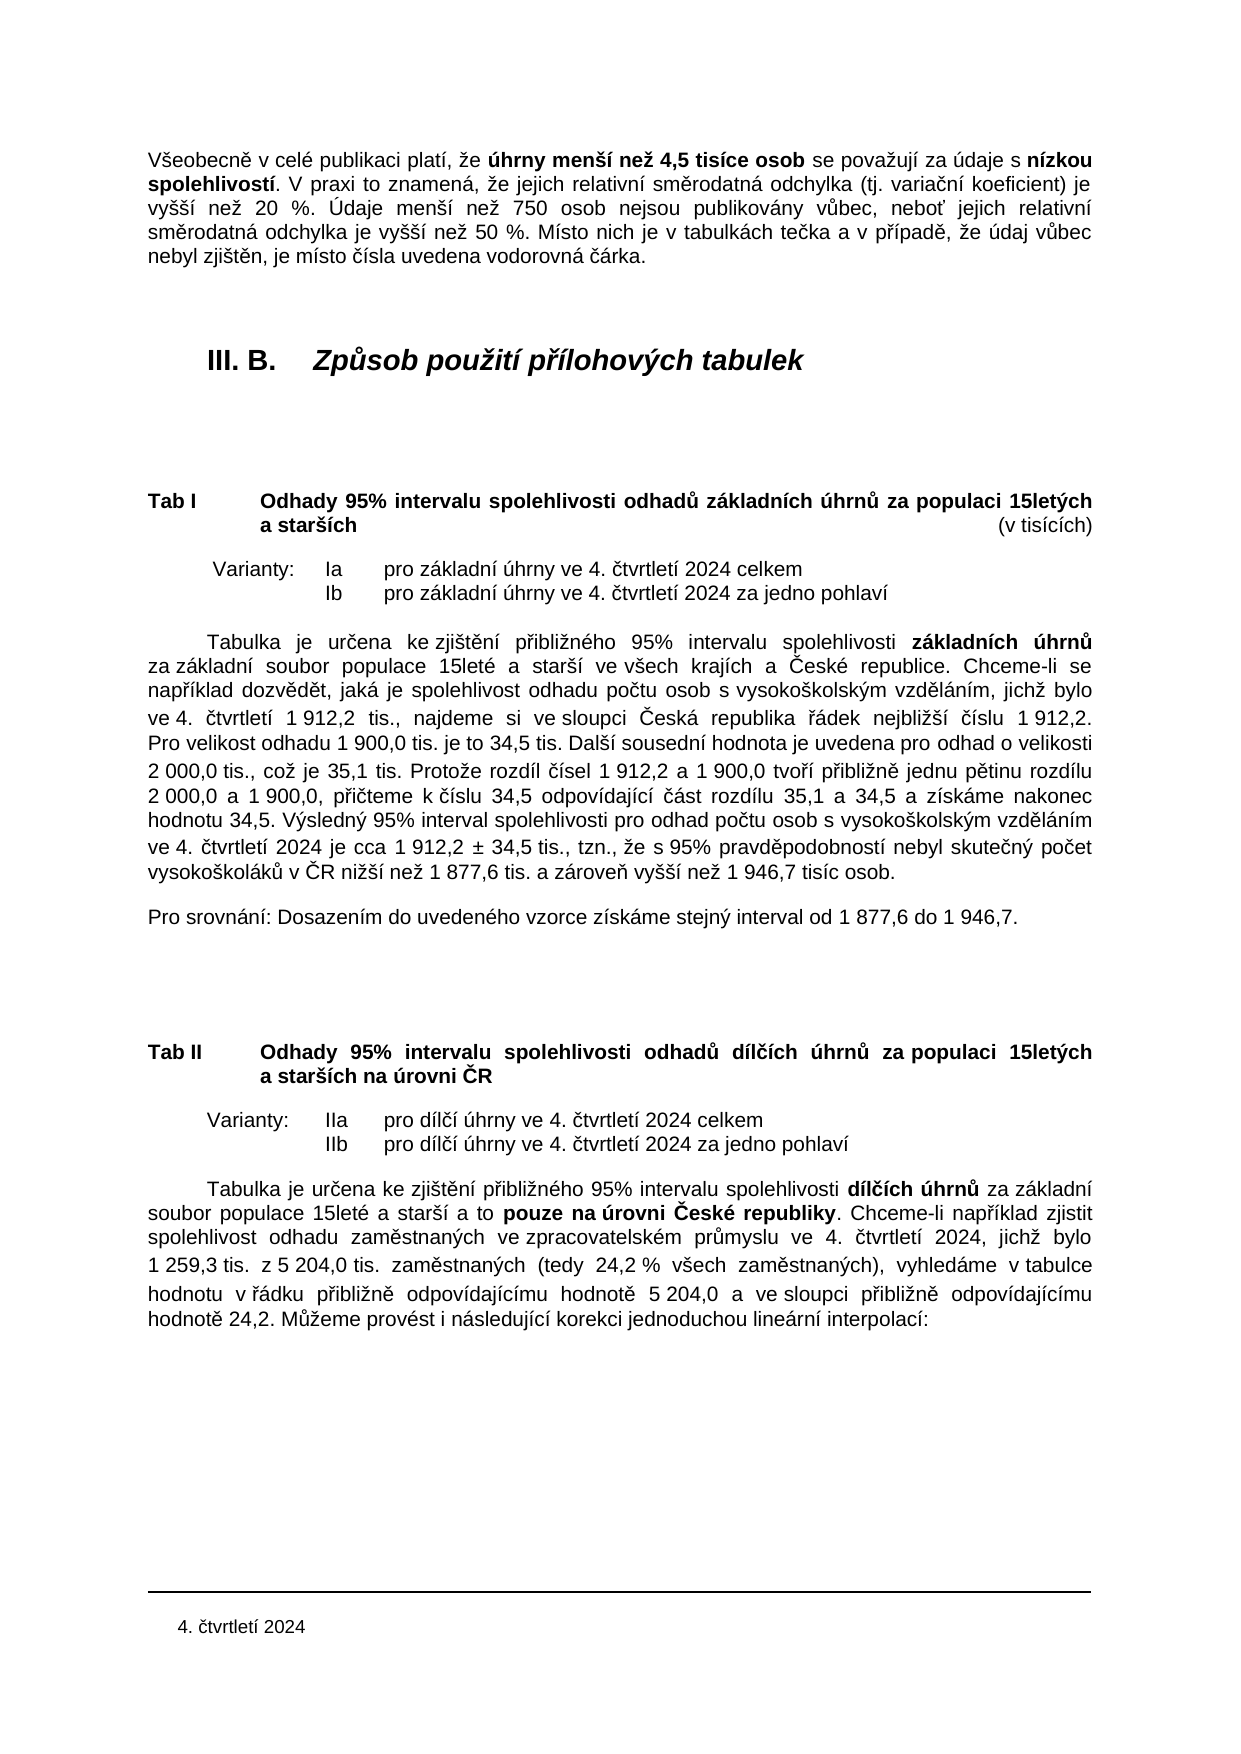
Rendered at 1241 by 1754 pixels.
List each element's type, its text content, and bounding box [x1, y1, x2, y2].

text Všeobecně v celé publikaci platí, že úhrny menší než 4,5 tisíce osob se považují za údaje s nízkou spolehlivostí. V praxi to znamená, že jejich relativní směrodatná odchylka (tj. variační koeficient) je vyšší než 20 %. Údaje menší než 750 osob nejsou publikovány vůbec, neboť jejich relativní směrodatná odchylka je vyšší než 50 %. Místo nich je v tabulkách tečka a v případě, že údaj vůbec nebyl zjištěn, je místo čísla uvedena vodorovná čárka. [148, 148, 1092, 267]
text Pro srovnání: Dosazením do uvedeného vzorce získáme stejný interval od 1 877,6 do 1 946,7. [148, 905, 1092, 929]
subtitle Způsob použití přílohových tabulek [207, 342, 1092, 376]
text Varianty: Ia pro základní úhrny ve 4. čtvrtletí 2024 celkem [148, 557, 1092, 581]
text Tab I Odhady 95% intervalu spolehlivosti odhadů základních úhrnů za populaci 15letých a starších (v tisících) [148, 488, 1092, 536]
text Ib pro základní úhrny ve 4. čtvrtletí 2024 za jedno pohlaví [148, 581, 1092, 605]
text Varianty: IIa pro dílčí úhrny ve 4. čtvrtletí 2024 celkem [148, 1108, 1092, 1132]
text Tabulka je určena ke zjištění přibližného 95% intervalu spolehlivosti základních úhrnů za základní soubor populace 15leté a starší ve všech krajích a České republice. Chceme-li se například dozvědět, jaká je spolehlivost odhadu počtu osob s vysokoškolským vzděláním, jichž bylo ve 4. čtvrtletí 1 912,2 tis., najdeme si ve sloupci Česká republika řádek nejbližší číslu 1 912,2. Pro velikost odhadu 1 900,0 tis. je to 34,5 tis. Další sousední hodnota je uvedena pro odhad o velikosti 2 000,0 tis., což je 35,1 tis. Protože rozdíl čísel 1 912,2 a 1 900,0 tvoří přibližně jednu pětinu rozdílu 2 000,0 a 1 900,0, přičteme k číslu 34,5 odpovídající část rozdílu 35,1 a 34,5 a získáme nakonec hodnotu 34,5. Výsledný 95% interval spolehlivosti pro odhad počtu osob s vysokoškolským vzděláním ve 4. čtvrtletí 2024 je cca 1 912,2 ± 34,5 tis., tzn., že s 95% pravděpodobností nebyl skutečný počet vysokoškoláků v ČR nižší než 1 877,6 tis. a zároveň vyšší než 1 946,7 tisíc osob. [148, 630, 1092, 884]
text Tabulka je určena ke zjištění přibližného 95% intervalu spolehlivosti dílčích úhrnů za základní soubor populace 15leté a starší a to pouze na úrovni České republiky. Chceme-li například zjistit spolehlivost odhadu zaměstnaných ve zpracovatelském průmyslu ve 4. čtvrtletí 2024, jichž bylo 1 259,3 tis. z 5 204,0 tis. zaměstnaných (tedy 24,2 % všech zaměstnaných), vyhledáme v tabulce hodnotu v řádku přibližně odpovídajícímu hodnotě 5 204,0 a ve sloupci přibližně odpovídajícímu hodnotě 24,2. Můžeme provést i následující korekci jednoduchou lineární interpolací: [148, 1177, 1092, 1330]
text IIb pro dílčí úhrny ve 4. čtvrtletí 2024 za jedno pohlaví [148, 1132, 1092, 1156]
text Tab II Odhady 95% intervalu spolehlivosti odhadů dílčích úhrnů za populaci 15letých a starších na úrovni ČR [148, 1041, 1092, 1087]
